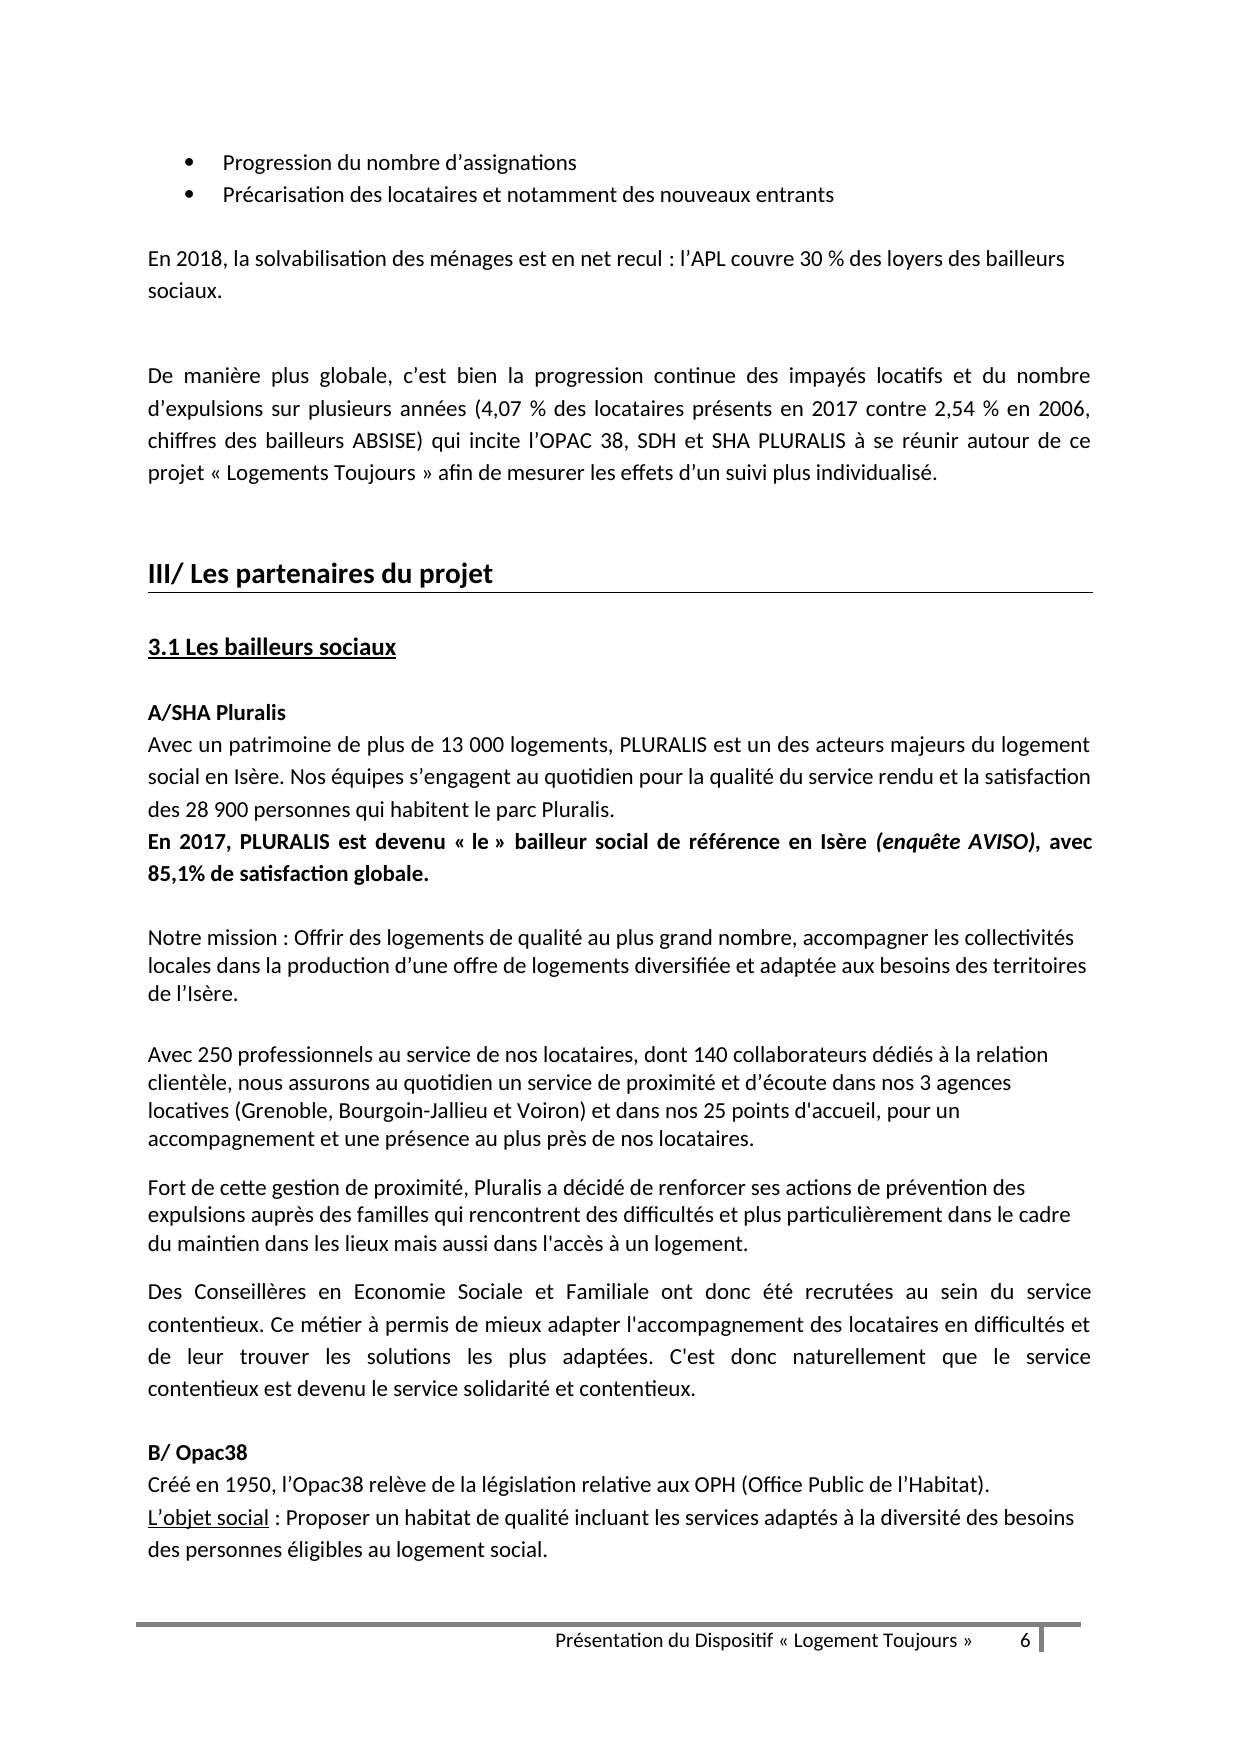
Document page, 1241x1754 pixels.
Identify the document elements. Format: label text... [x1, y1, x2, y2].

text A/SHA Pluralis [148, 698, 1093, 726]
text En 2018, la solvabilisation des ménages est en net recul : l’APL couvre 30 % des loyers des bailleurs sociaux. [148, 244, 1093, 304]
text Avec 250 professionnels au service de nos locataires, dont 140 collaborateurs dédiés à la relation clientèle, nous assurons au quotidien un service de proximité et d’écoute dans nos 3 agences locatives (Grenoble, Bourgoin-Jallieu et Voiron) et dans nos 25 points d'accueil, pour un accompagnement et une présence au plus près de nos locataires. [148, 1040, 1093, 1152]
list Précarisation des locataires et notamment des nouveaux entrants [185, 180, 1093, 208]
text B/ Opac38 [148, 1438, 1093, 1466]
text De manière plus globale, c’est bien la progression continue des impayés locatifs et du nombre d’expulsions sur plusieurs années (4,07 % des locataires présents en 2017 contre 2,54 % en 2006, chiffres des bailleurs ABSISE) qui incite l’OPAC 38, SDH et SHA PLURALIS à se réunir autour de ce projet « Logements Toujours » afin de mesurer les effets d’un suivi plus individualisé. [148, 362, 1093, 486]
text Créé en 1950, l’Opac38 relève de la législation relative aux OPH (Office Public de l’Habitat). [148, 1471, 1093, 1499]
text Avec un patrimoine de plus de 13 000 logements, PLURALIS est un des acteurs majeurs du logement social en Isère. Nos équipes s’engagent au quotidien pour la qualité du service rendu et la satisfaction des 28 900 personnes qui habitent le parc Pluralis. [148, 730, 1093, 823]
text Notre mission : Offrir des logements de qualité au plus grand nombre, accompagner les collectivités locales dans la production d’une offre de logements diversifiée et adaptée aux besoins des territoires de l’Isère. [148, 923, 1093, 1007]
text L’objet social : Proposer un habitat de qualité incluant les services adaptés à la diversité des besoins des personnes éligibles au logement social. [148, 1503, 1093, 1563]
list Progression du nombre d’assignations [185, 148, 1093, 176]
text 3.1 Les bailleurs sociaux [148, 631, 1093, 661]
text En 2017, PLURALIS est devenu « le » bailleur social de référence en Isère (enquête AVISO), avec 85,1% de satisfaction globale. [148, 827, 1093, 887]
text Fort de cette gestion de proximité, Pluralis a décidé de renforcer ses actions de prévention des expulsions auprès des familles qui rencontrent des difficultés et plus particulièrement dans le cadre du maintien dans les lieux mais aussi dans l'accès à un logement. [148, 1173, 1093, 1257]
text Des Conseillères en Economie Sociale et Familiale ont donc été recrutées au sein du service contentieux. Ce métier à permis de mieux adapter l'accompagnement des locataires en difficultés et de leur trouver les solutions les plus adaptées. C'est donc naturellement que le service contentieux est devenu le service solidarité et contentieux. [148, 1277, 1093, 1402]
text III/ Les partenaires du projet [148, 555, 1093, 592]
